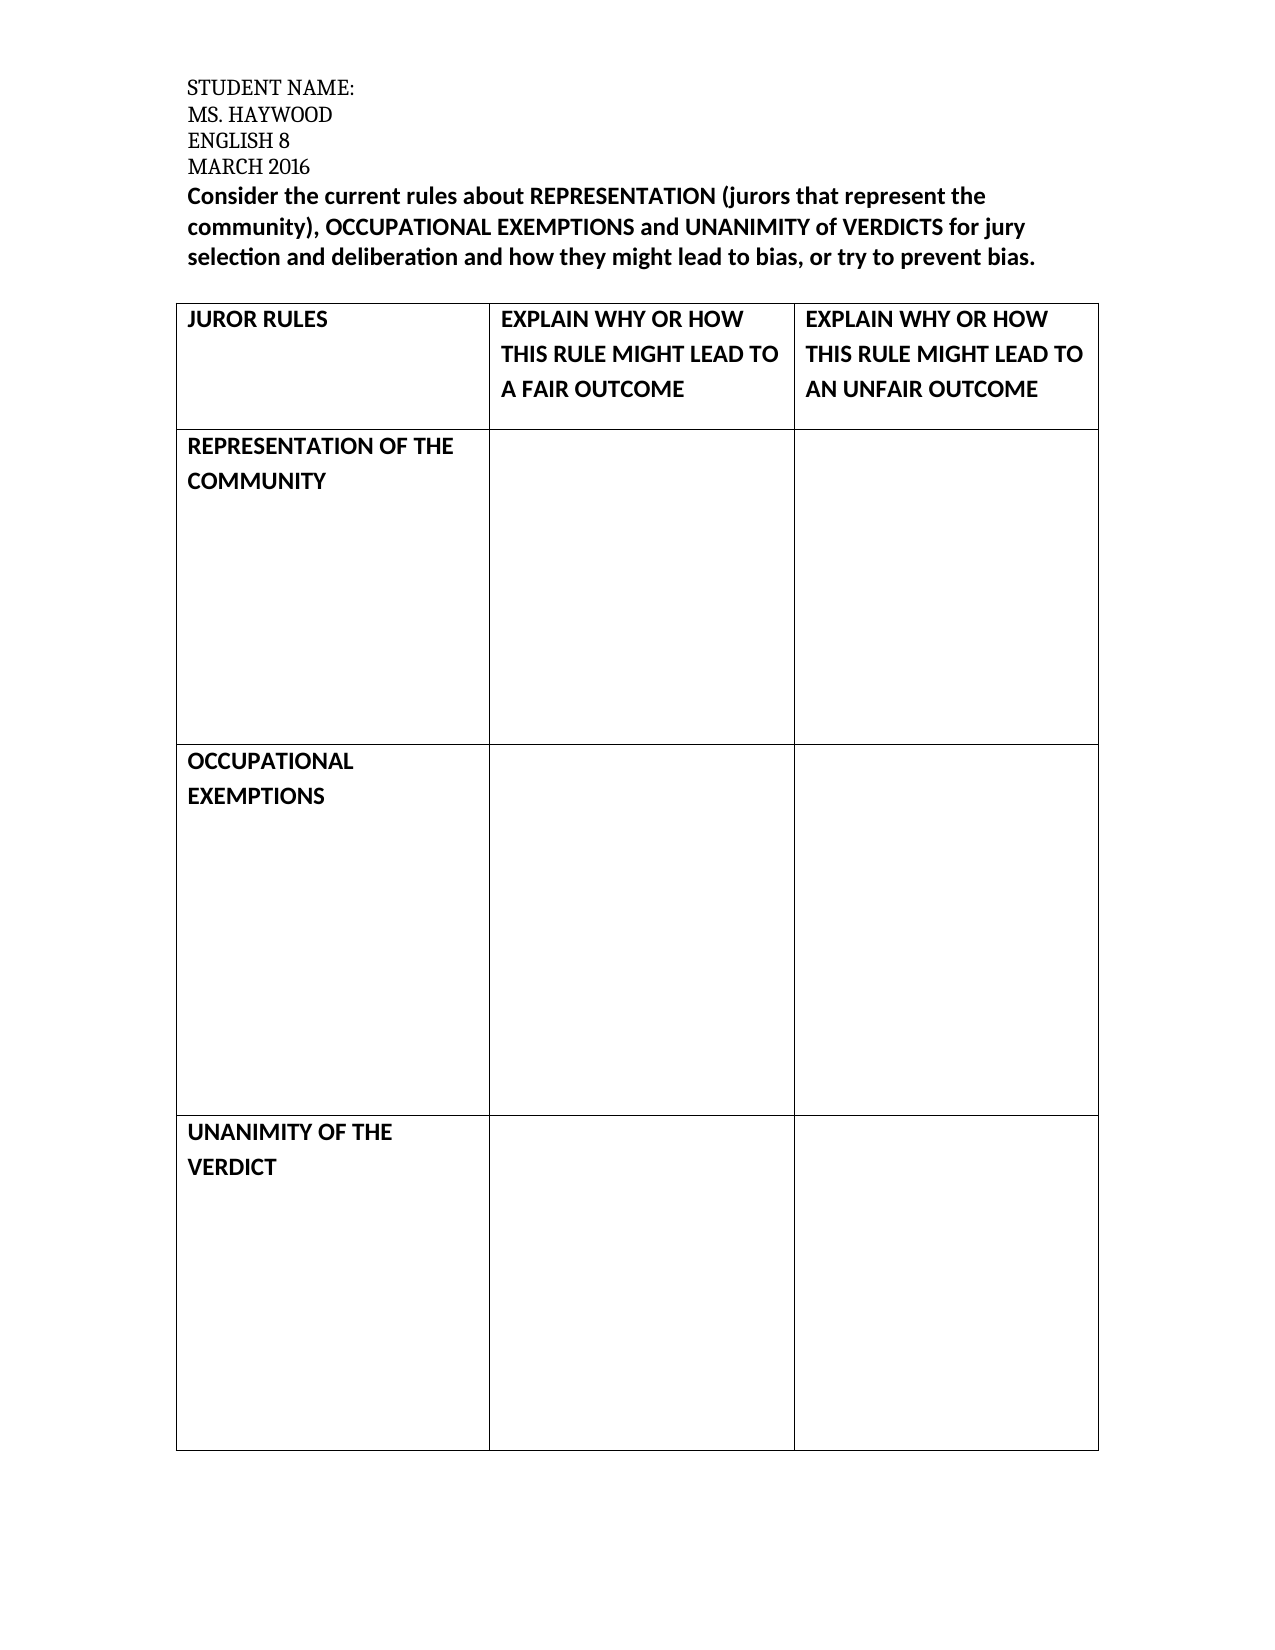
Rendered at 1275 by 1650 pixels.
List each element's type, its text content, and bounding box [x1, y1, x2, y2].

table_cell [795, 1116, 1098, 1450]
table_cell [795, 745, 1098, 1114]
table_cell OCCUPATIONAL EXEMPTIONS [177, 745, 489, 1114]
table_cell [490, 745, 794, 1114]
text Consider the current rules about REPRESENTATION (jurors that represent the community), OCCUPATIONAL EXEMPTIONS and UNANIMITY of VERDICTS for jury selection and deliberation and how they might lead to bias, or try to prevent bias. [187, 180, 1087, 272]
table_cell REPRESENTATION OF THE COMMUNITY [177, 430, 489, 744]
table_header JUROR RULES [177, 304, 489, 429]
table_cell UNANIMITY OF THE VERDICT [177, 1116, 489, 1450]
table_header EXPLAIN WHY OR HOW THIS RULE MIGHT LEAD TO AN UNFAIR OUTCOME [795, 304, 1098, 429]
table_header EXPLAIN WHY OR HOW THIS RULE MIGHT LEAD TO A FAIR OUTCOME [490, 304, 794, 429]
table_cell [795, 430, 1098, 744]
table_cell [490, 430, 794, 744]
table_cell [490, 1116, 794, 1450]
